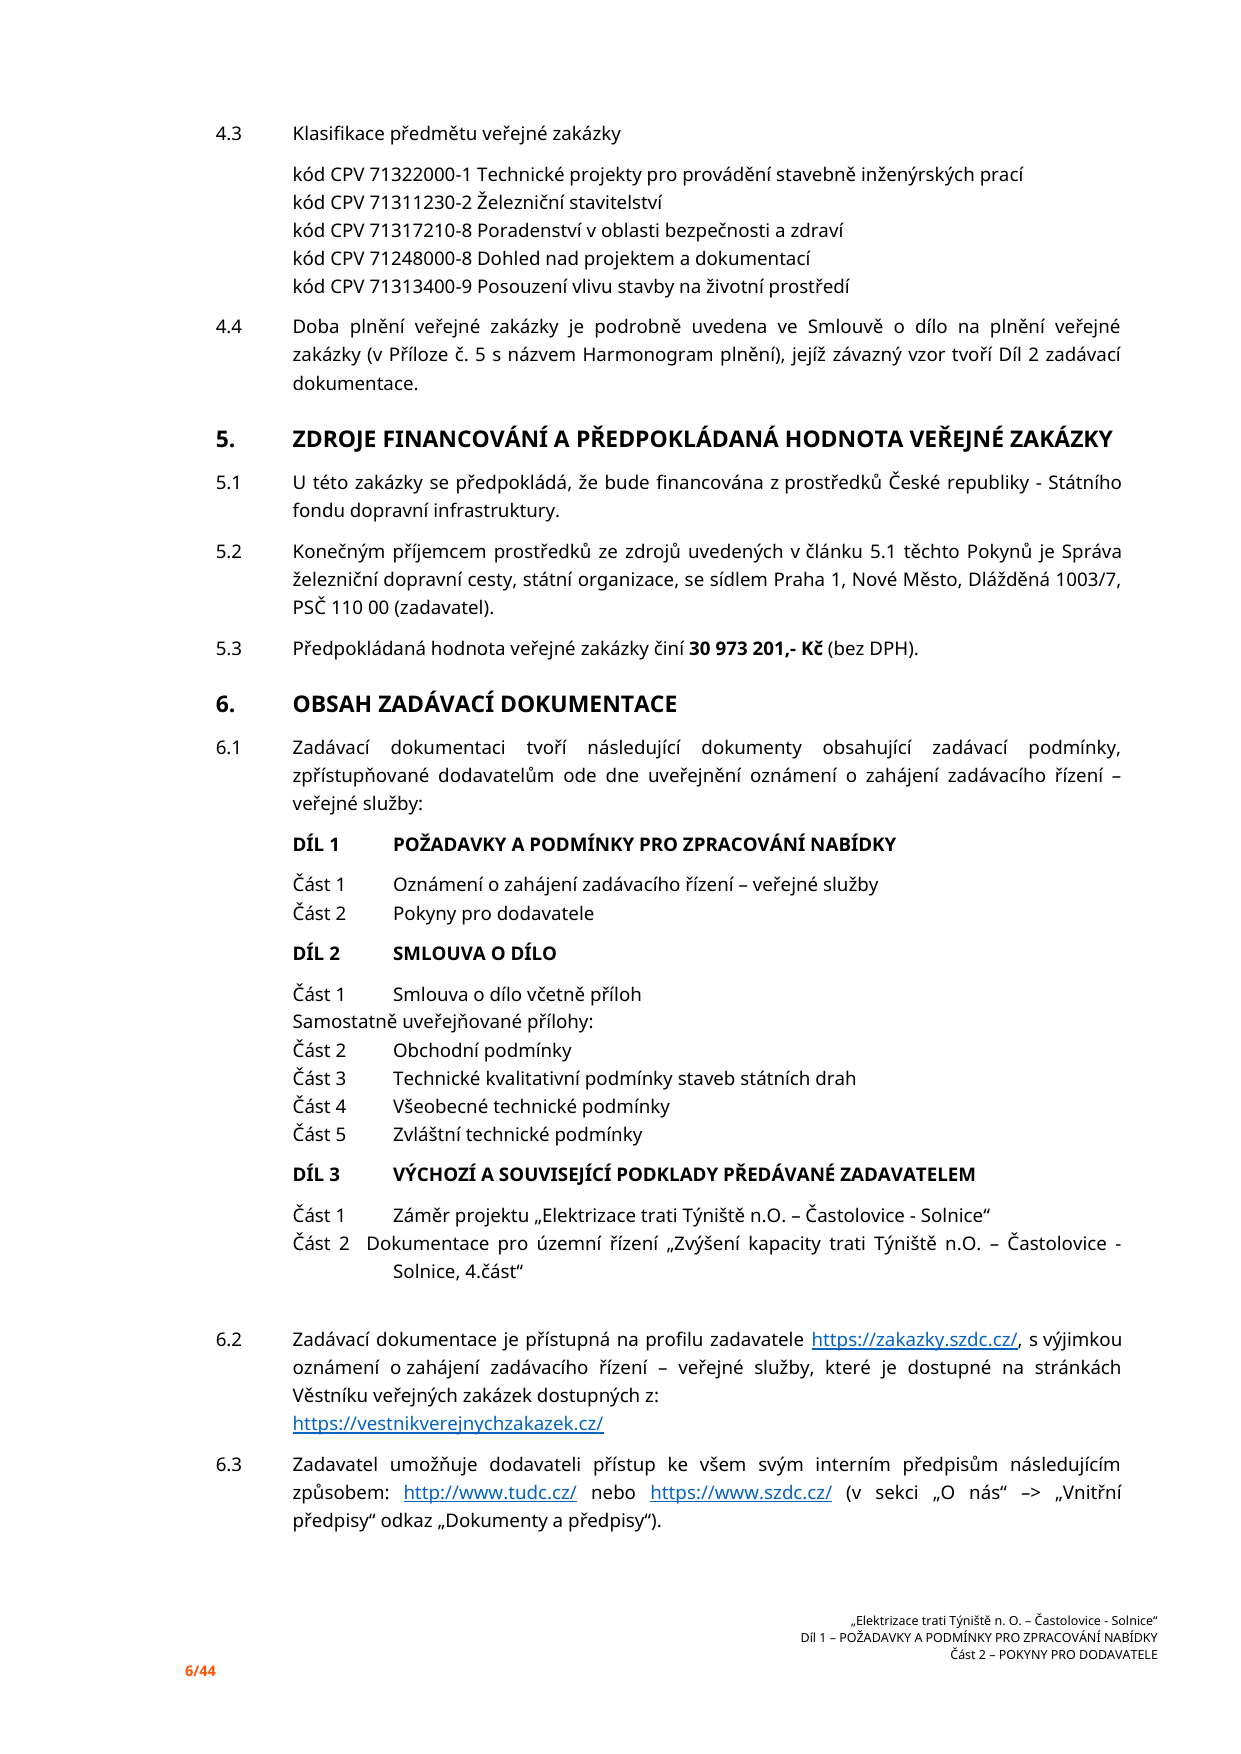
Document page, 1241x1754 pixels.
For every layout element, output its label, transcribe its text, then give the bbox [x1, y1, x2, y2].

text Část 4 Všeobecné technické podmínky [292, 1093, 1122, 1118]
text Konečným příjemcem prostředků ze zdrojů uvedených v článku 5.1 těchto Pokynů je Správa železniční dopravní cesty, státní organizace, se sídlem Praha 1, Nové Město, Dlážděná 1003/7, PSČ 110 00 (zadavatel). [216, 538, 1122, 620]
text Předpokládaná hodnota veřejné zakázky činí 30 973 201,- Kč (bez DPH). [216, 635, 1122, 660]
text Část 2 Dokumentace pro územní řízení „Zvýšení kapacity trati Týniště n.O. – Častolovice - Solnice, 4.část“ [292, 1230, 1122, 1283]
list kód CPV 71322000-1 Technické projekty pro provádění stavebně inženýrských prací [292, 161, 1122, 187]
text ZDROJE FINANCOVÁNÍ a PŘEDPOKLÁDANÁ HODNOTA VEŘEJNÉ ZAKÁZKY [216, 423, 1122, 454]
text Část 2 Obchodní podmínky [292, 1037, 1122, 1062]
text U této zakázky se předpokládá, že bude financována z prostředků České republiky - Státního fondu dopravní infrastruktury. [216, 470, 1122, 523]
list Samostatně uveřejňované přílohy: [292, 1009, 1122, 1034]
text Část 3 Technické kvalitativní podmínky staveb státních drah [292, 1065, 1122, 1090]
text Zadávací dokumentace je přístupná na profilu zadavatele https://zakazky.szdc.cz/, s výjimkou oznámení o zahájení zadávacího řízení – veřejné služby, které je dostupné na stránkách Věstníku veřejných zakázek dostupných z: [216, 1327, 1122, 1408]
text Zadávací dokumentaci tvoří následující dokumenty obsahující zadávací podmínky, zpřístupňované dodavatelům ode dne uveřejnění oznámení o zahájení zadávacího řízení – veřejné služby: [216, 735, 1122, 816]
text Část 1 Oznámení o zahájení zadávacího řízení – veřejné služby [292, 872, 1122, 897]
text Část 1 Záměr projektu „Elektrizace trati Týniště n.O. – Častolovice - Solnice“ [292, 1202, 1122, 1227]
text DÍL 3 VÝCHOZÍ A SOUVISEJÍCÍ PODKLADY PŘEDÁVANÉ ZADAVATELEM [292, 1161, 1122, 1187]
list kód CPV 71313400-9 Posouzení vlivu stavby na životní prostředí [292, 273, 1122, 299]
text Doba plnění veřejné zakázky je podrobně uvedena ve Smlouvě o dílo na plnění veřejné zakázky (v Příloze č. 5 s názvem Harmonogram plnění), jejíž závazný vzor tvoří Díl 2 zadávací dokumentace. [216, 314, 1122, 395]
text Část 1 Smlouva o dílo včetně příloh [292, 981, 1122, 1006]
text Klasifikace předmětu veřejné zakázky [216, 121, 1122, 146]
text Zadavatel umožňuje dodavateli přístup ke všem svým interním předpisům následujícím způsobem: http://www.tudc.cz/ nebo https://www.szdc.cz/ (v sekci „O nás“ –> „Vnitřní předpisy“ odkaz „Dokumenty a předpisy“). [216, 1451, 1122, 1533]
list kód CPV 71248000-8 Dohled nad projektem a dokumentací [292, 245, 1122, 271]
text DÍL 2 SMLOUVA O DÍLO [292, 940, 1122, 966]
list kód CPV 71317210-8 Poradenství v oblasti bezpečnosti a zdraví [292, 217, 1122, 243]
text DÍL 1 POŽADAVKY A PODMÍNKY PRO ZPRACOVÁNÍ NABÍDKY [292, 831, 1122, 857]
text https://vestnikverejnychzakazek.cz/ [292, 1411, 1122, 1436]
text OBSAH ZADÁVACÍ DOKUMENTACE [216, 688, 1122, 719]
text Část 5 Zvláštní technické podmínky [292, 1121, 1122, 1146]
list kód CPV 71311230-2 Železniční stavitelství [292, 189, 1122, 215]
text Část 2 Pokyny pro dodavatele [292, 900, 1122, 925]
